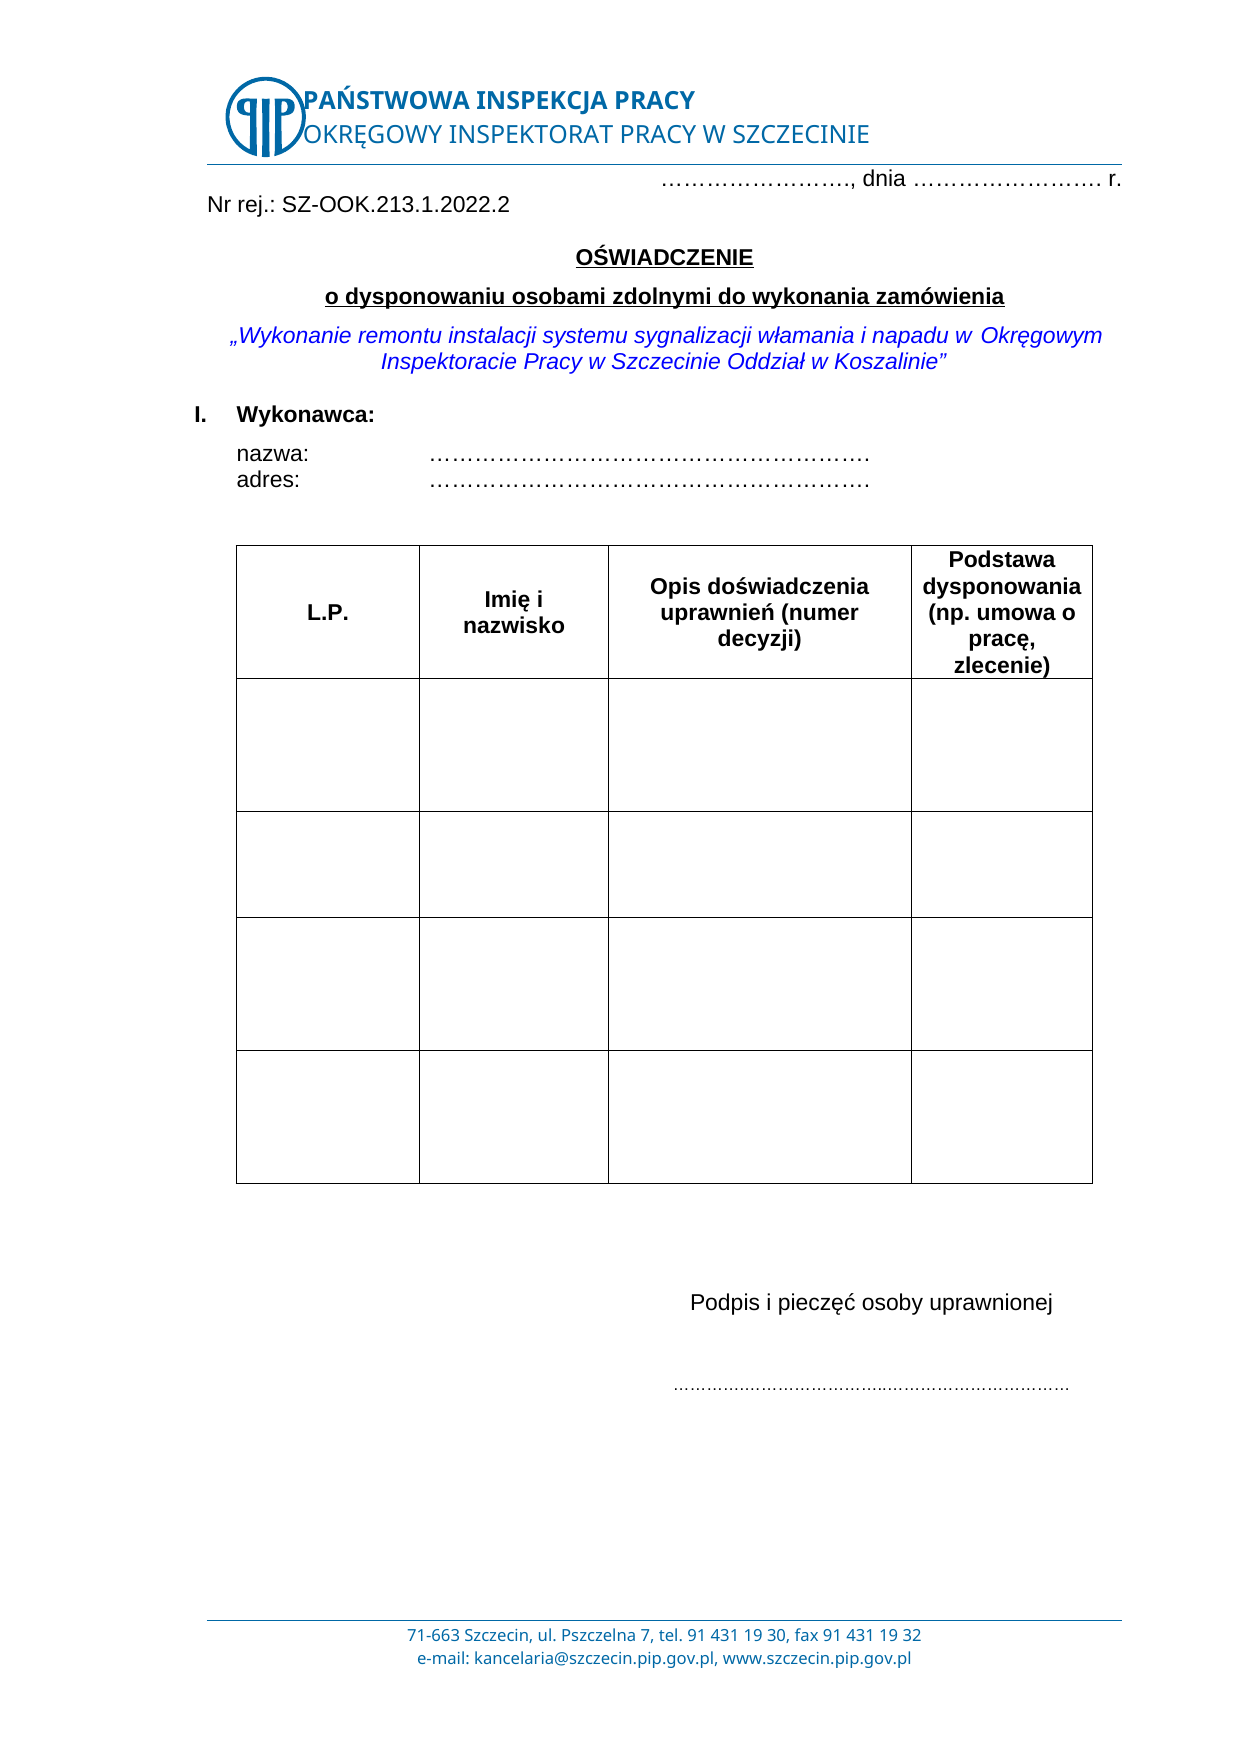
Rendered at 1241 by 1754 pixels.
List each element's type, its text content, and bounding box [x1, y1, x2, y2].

table_cell [237, 679, 419, 811]
text adres: …………………………………………………. [236, 466, 1122, 492]
text Nr rej.: SZ-OOK.213.1.2022.2 [207, 191, 1122, 218]
table_header Podstawa dysponowania (np. umowa o pracę, zlecenie) [912, 546, 1092, 678]
table_cell [912, 1051, 1092, 1183]
text o dysponowaniu osobami zdolnymi do wykonania zamówienia [207, 283, 1122, 309]
table_cell [420, 1051, 608, 1183]
table_cell [609, 1051, 911, 1183]
text „Wykonanie remontu instalacji systemu sygnalizacji włamania i napadu w Okręgowym Inspektoracie Pracy w Szczecinie Oddział w Koszalinie” [207, 322, 1122, 374]
table_cell [237, 812, 419, 917]
table_cell [237, 1051, 419, 1183]
table_cell [912, 679, 1092, 811]
table_cell [912, 918, 1092, 1050]
list Wykonawca: [207, 401, 1122, 427]
table_cell [420, 918, 608, 1050]
text ……………………., dnia ……………………. r. [207, 165, 1122, 191]
text OŚWIADCZENIE [207, 244, 1122, 271]
table_cell [609, 812, 911, 917]
table_header L.P. [237, 546, 419, 678]
table_header Imię i nazwisko [420, 546, 608, 678]
table_cell [609, 679, 911, 811]
text ………….……………………..…………………………… [620, 1375, 1122, 1394]
table_header Opis doświadczenia uprawnień (numer decyzji) [609, 546, 911, 678]
table_cell [609, 918, 911, 1050]
table_cell [912, 812, 1092, 917]
table_cell [420, 679, 608, 811]
table_cell [420, 812, 608, 917]
text nazwa: …………………………………………………. [236, 440, 1122, 466]
text Podpis i pieczęć osoby uprawnionej [620, 1289, 1122, 1316]
table_cell [237, 918, 419, 1050]
